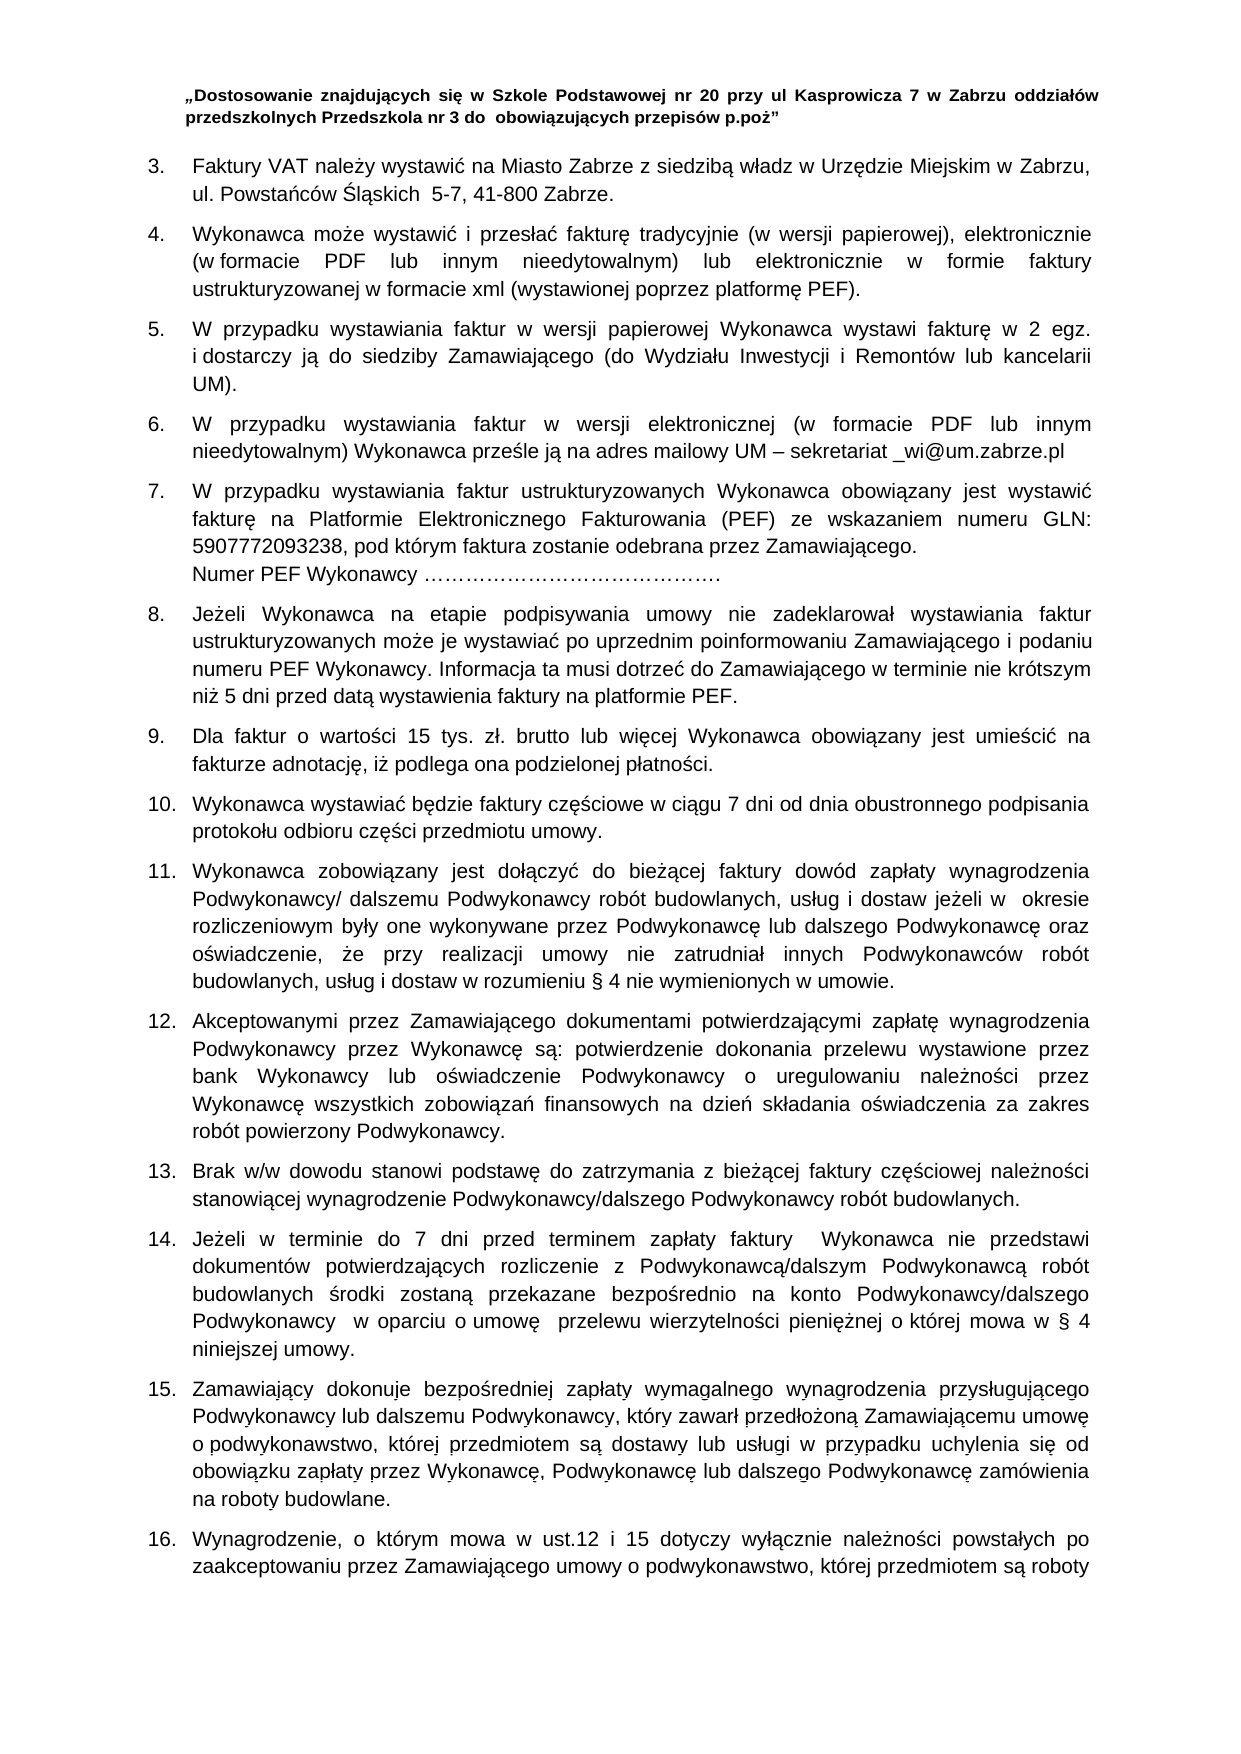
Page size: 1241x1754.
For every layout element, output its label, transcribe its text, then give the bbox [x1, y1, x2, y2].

list W przypadku wystawiania faktur w wersji elektronicznej (w formacie PDF lub innym nieedytowalnym) Wykonawca prześle ją na adres mailowy UM – sekretariat _wi@um.zabrze.pl [148, 412, 1093, 463]
list Wykonawca może wystawić i przesłać fakturę tradycyjnie (w wersji papierowej), elektronicznie (w formacie PDF lub innym nieedytowalnym) lub elektronicznie w formie faktury ustrukturyzowanej w formacie xml (wystawionej poprzez platformę PEF). [148, 222, 1093, 301]
list Jeżeli w terminie do 7 dni przed terminem zapłaty faktury Wykonawca nie przedstawi dokumentów potwierdzających rozliczenie z Podwykonawcą/dalszym Podwykonawcą robót budowlanych środki zostaną przekazane bezpośrednio na konto Podwykonawcy/dalszego Podwykonawcy w oparciu o umowę przelewu wierzytelności pieniężnej o której mowa w § 4 niniejszej umowy. [148, 1227, 1090, 1361]
list Faktury VAT należy wystawić na Miasto Zabrze z siedzibą władz w Urzędzie Miejskim w Zabrzu, ul. Powstańców Śląskich 5-7, 41-800 Zabrze. [148, 154, 1090, 206]
list Wykonawca wystawiać będzie faktury częściowe w ciągu 7 dni od dnia obustronnego podpisania protokołu odbioru części przedmiotu umowy. [148, 792, 1090, 843]
list Akceptowanymi przez Zamawiającego dokumentami potwierdzającymi zapłatę wynagrodzenia Podwykonawcy przez Wykonawcę są: potwierdzenie dokonania przelewu wystawione przez bank Wykonawcy lub oświadczenie Podwykonawcy o uregulowaniu należności przez Wykonawcę wszystkich zobowiązań finansowych na dzień składania oświadczenia za zakres robót powierzony Podwykonawcy. [148, 1009, 1090, 1143]
list Jeżeli Wykonawca na etapie podpisywania umowy nie zadeklarował wystawiania faktur ustrukturyzowanych może je wystawiać po uprzednim poinformowaniu Zamawiającego i podaniu numeru PEF Wykonawcy. Informacja ta musi dotrzeć do Zamawiającego w terminie nie krótszym niż 5 dni przed datą wystawienia faktury na platformie PEF. [148, 602, 1093, 708]
list Dla faktur o wartości 15 tys. zł. brutto lub więcej Wykonawca obowiązany jest umieścić na fakturze adnotację, iż podlega ona podzielonej płatności. [148, 724, 1093, 776]
list Wykonawca zobowiązany jest dołączyć do bieżącej faktury dowód zapłaty wynagrodzenia Podwykonawcy/ dalszemu Podwykonawcy robót budowlanych, usług i dostaw jeżeli w okresie rozliczeniowym były one wykonywane przez Podwykonawcę lub dalszego Podwykonawcę oraz oświadczenie, że przy realizacji umowy nie zatrudniał innych Podwykonawców robót budowlanych, usług i dostaw w rozumieniu § 4 nie wymienionych w umowie. [148, 859, 1090, 993]
list W przypadku wystawiania faktur ustrukturyzowanych Wykonawca obowiązany jest wystawić fakturę na Platformie Elektronicznego Fakturowania (PEF) ze wskazaniem numeru GLN: 5907772093238, pod którym faktura zostanie odebrana przez Zamawiającego. [148, 479, 1093, 558]
list Brak w/w dowodu stanowi podstawę do zatrzymania z bieżącej faktury częściowej należności stanowiącej wynagrodzenie Podwykonawcy/dalszego Podwykonawcy robót budowlanych. [148, 1159, 1090, 1211]
list W przypadku wystawiania faktur w wersji papierowej Wykonawca wystawi fakturę w 2 egz. i dostarczy ją do siedziby Zamawiającego (do Wydziału Inwestycji i Remontów lub kancelarii UM). [148, 317, 1093, 396]
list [148, 1527, 1090, 1578]
text Numer PEF Wykonawcy ……………………………………. [192, 562, 1093, 586]
list Zamawiający dokonuje bezpośredniej zapłaty wymagalnego wynagrodzenia przysługującego Podwykonawcy lub dalszemu Podwykonawcy, który zawarł przedłożoną Zamawiającemu umowę o podwykonawstwo, której przedmiotem są dostawy lub usługi w przypadku uchylenia się od obowiązku zapłaty przez Wykonawcę, Podwykonawcę lub dalszego Podwykonawcę zamówienia na roboty budowlane. [148, 1377, 1090, 1511]
